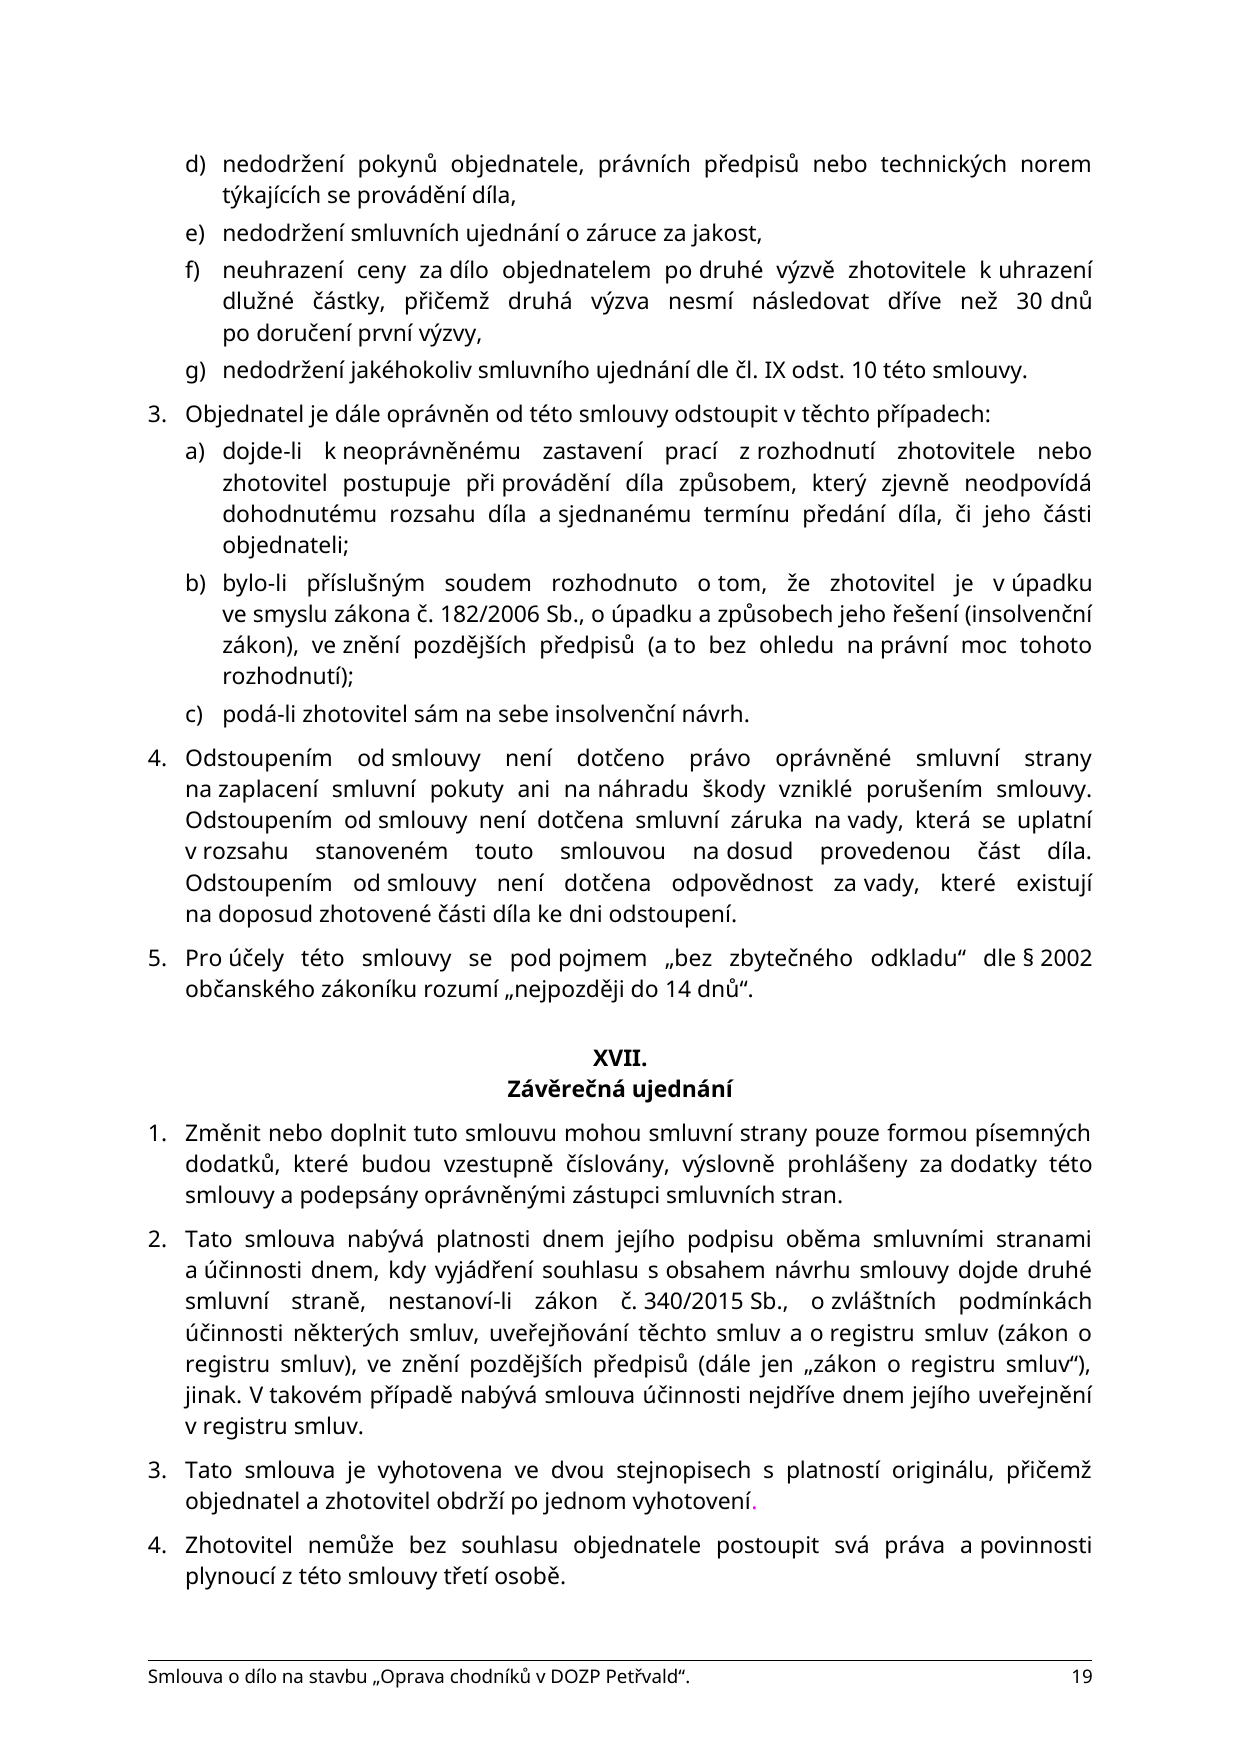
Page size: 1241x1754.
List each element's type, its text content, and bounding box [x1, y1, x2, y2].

list Objednatel je dále oprávněn od této smlouvy odstoupit v těchto případech: [148, 398, 1092, 429]
list nedodržení smluvních ujednání o záruce za jakost, [185, 216, 1092, 248]
list Odstoupením od smlouvy není dotčeno právo oprávněné smluvní strany na zaplacení smluvní pokuty ani na náhradu škody vzniklé porušením smlouvy. Odstoupením od smlouvy není dotčena smluvní záruka na vady, která se uplatní v rozsahu stanoveném touto smlouvou na dosud provedenou část díla. Odstoupením od smlouvy není dotčena odpovědnost za vady, které existují na doposud zhotovené části díla ke dni odstoupení. [148, 741, 1092, 929]
text XVII. Závěrečná ujednání [148, 1041, 1092, 1104]
list bylo-li příslušným soudem rozhodnuto o tom, že zhotovitel je v úpadku ve smyslu zákona č. 182/2006 Sb., o úpadku a způsobech jeho řešení (insolvenční zákon), ve znění pozdějších předpisů (a to bez ohledu na právní moc tohoto rozhodnutí); [185, 566, 1092, 691]
list nedodržení jakéhokoliv smluvního ujednání dle čl. IX odst. 10 této smlouvy. [185, 354, 1092, 385]
list neuhrazení ceny za dílo objednatelem po druhé výzvě zhotovitele k uhrazení dlužné částky, přičemž druhá výzva nesmí následovat dříve než 30 dnů po doručení první výzvy, [185, 254, 1092, 348]
list dojde-li k neoprávněnému zastavení prací z rozhodnutí zhotovitele nebo zhotovitel postupuje při provádění díla způsobem, který zjevně neodpovídá dohodnutému rozsahu díla a sjednanému termínu předání díla, či jeho části objednateli; [185, 435, 1092, 560]
list Změnit nebo doplnit tuto smlouvu mohou smluvní strany pouze formou písemných dodatků, které budou vzestupně číslovány, výslovně prohlášeny za dodatky této smlouvy a podepsány oprávněnými zástupci smluvních stran. [148, 1116, 1092, 1210]
list Pro účely této smlouvy se pod pojmem „bez zbytečného odkladu“ dle § 2002 občanského zákoníku rozumí „nejpozději do 14 dnů“. [148, 941, 1092, 1004]
list podá-li zhotovitel sám na sebe insolvenční návrh. [185, 698, 1092, 729]
list nedodržení pokynů objednatele, právních předpisů nebo technických norem týkajících se provádění díla, [185, 148, 1092, 210]
list Zhotovitel nemůže bez souhlasu objednatele postoupit svá práva a povinnosti plynoucí z této smlouvy třetí osobě. [148, 1529, 1092, 1591]
list Tato smlouva nabývá platnosti dnem jejího podpisu oběma smluvními stranami a účinnosti dnem, kdy vyjádření souhlasu s obsahem návrhu smlouvy dojde druhé smluvní straně, nestanoví-li zákon č. 340/2015 Sb., o zvláštních podmínkách účinnosti některých smluv, uveřejňování těchto smluv a o registru smluv (zákon o registru smluv), ve znění pozdějších předpisů (dále jen „zákon o registru smluv“), jinak. V takovém případě nabývá smlouva účinnosti nejdříve dnem jejího uveřejnění v registru smluv. [148, 1223, 1092, 1441]
list Tato smlouva je vyhotovena ve dvou stejnopisech s platností originálu, přičemž objednatel a zhotovitel obdrží po jednom vyhotovení. [148, 1454, 1092, 1516]
